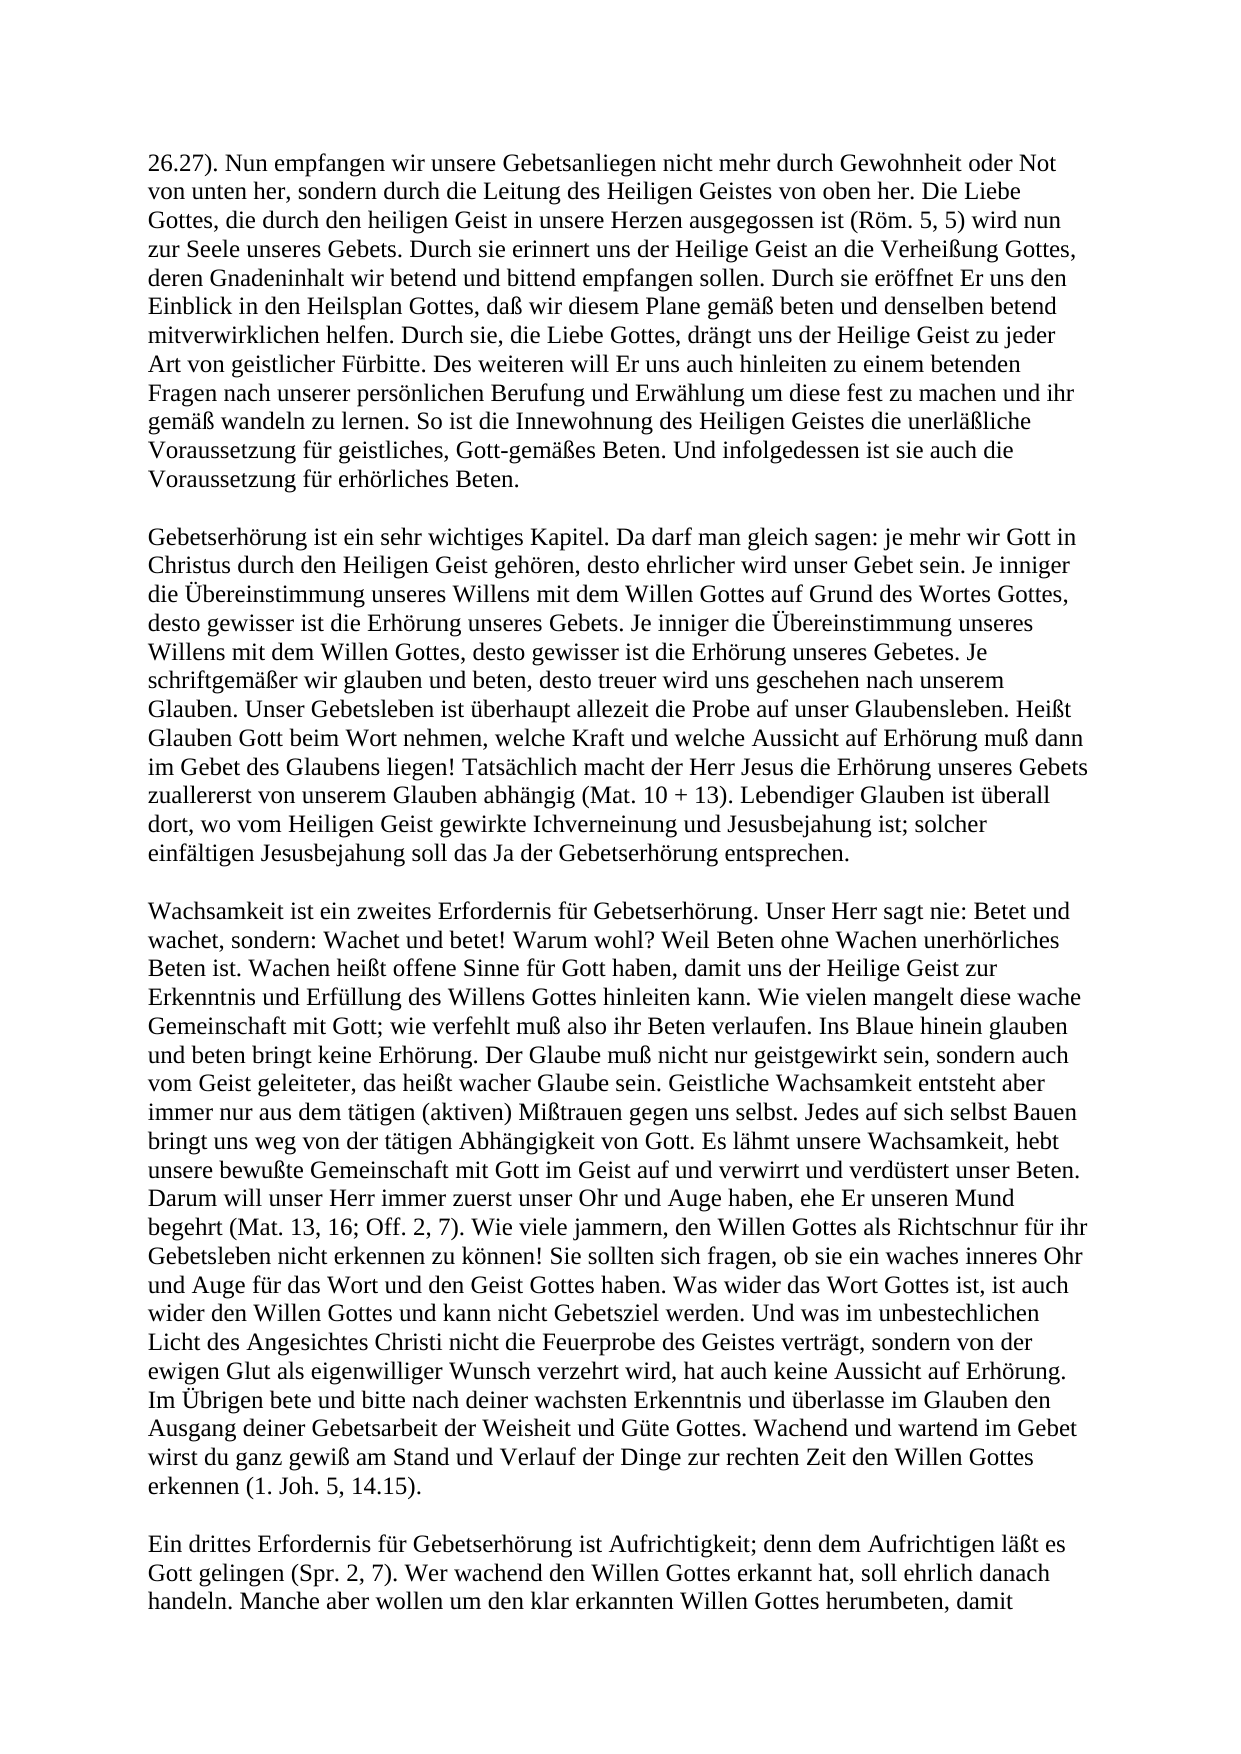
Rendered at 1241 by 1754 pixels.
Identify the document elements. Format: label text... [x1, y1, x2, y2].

text Wachsamkeit ist ein zweites Erfordernis für Gebetserhörung. Unser Herr sagt nie: Betet und wachet, sondern: Wachet und betet! Warum wohl? Weil Beten ohne Wachen unerhörliches Beten ist. Wachen heißt offene Sinne für Gott haben, damit uns der Heilige Geist zur Erkenntnis und Erfüllung des Willens Gottes hinleiten kann. Wie vielen mangelt diese wache Gemeinschaft mit Gott; wie verfehlt muß also ihr Beten verlaufen. Ins Blaue hinein glauben und beten bringt keine Erhörung. Der Glaube muß nicht nur geistgewirkt sein, sondern auch vom Geist geleiteter, das heißt wacher Glaube sein. Geistliche Wachsamkeit entsteht aber immer nur aus dem tätigen (aktiven) Mißtrauen gegen uns selbst. Jedes auf sich selbst Bauen bringt uns weg von der tätigen Abhängigkeit von Gott. Es lähmt unsere Wachsamkeit, hebt unsere bewußte Gemeinschaft mit Gott im Geist auf und verwirrt und verdüstert unser Beten. Darum will unser Herr immer zuerst unser Ohr und Auge haben, ehe Er unseren Mund begehrt (Mat. 13, 16; Off. 2, 7). Wie viele jammern, den Willen Gottes als Richtschnur für ihr Gebetsleben nicht erkennen zu können! Sie sollten sich fragen, ob sie ein waches inneres Ohr und Auge für das Wort und den Geist Gottes haben. Was wider das Wort Gottes ist, ist auch wider den Willen Gottes und kann nicht Gebetsziel werden. Und was im unbestechlichen Licht des Angesichtes Christi nicht die Feuerprobe des Geistes verträgt, sondern von der ewigen Glut als eigenwilliger Wunsch verzehrt wird, hat auch keine Aussicht auf Erhörung. Im Übrigen bete und bitte nach deiner wachsten Erkenntnis und überlasse im Glauben den Ausgang deiner Gebetsarbeit der Weisheit und Güte Gottes. Wachend und wartend im Gebet wirst du ganz gewiß am Stand und Verlauf der Dinge zur rechten Zeit den Willen Gottes erkennen (1. Joh. 5, 14.15). [148, 896, 1093, 1500]
text Gebetserhörung ist ein sehr wichtiges Kapitel. Da darf man gleich sagen: je mehr wir Gott in Christus durch den Heiligen Geist gehören, desto ehrlicher wird unser Gebet sein. Je inniger die Übereinstimmung unseres Willens mit dem Willen Gottes auf Grund des Wortes Gottes, desto gewisser ist die Erhörung unseres Gebets. Je inniger die Übereinstimmung unseres Willens mit dem Willen Gottes, desto gewisser ist die Erhörung unseres Gebetes. Je schriftgemäßer wir glauben und beten, desto treuer wird uns geschehen nach unserem Glauben. Unser Gebetsleben ist überhaupt allezeit die Probe auf unser Glaubensleben. Heißt Glauben Gott beim Wort nehmen, welche Kraft und welche Aussicht auf Erhörung muß dann im Gebet des Glaubens liegen! Tatsächlich macht der Herr Jesus die Erhörung unseres Gebets zuallererst von unserem Glauben abhängig (Mat. 10 + 13). Lebendiger Glauben ist überall dort, wo vom Heiligen Geist gewirkte Ichverneinung und Jesusbejahung ist; solcher einfältigen Jesusbejahung soll das Ja der Gebetserhörung entsprechen. [148, 522, 1093, 867]
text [148, 148, 1093, 493]
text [148, 1529, 1093, 1615]
